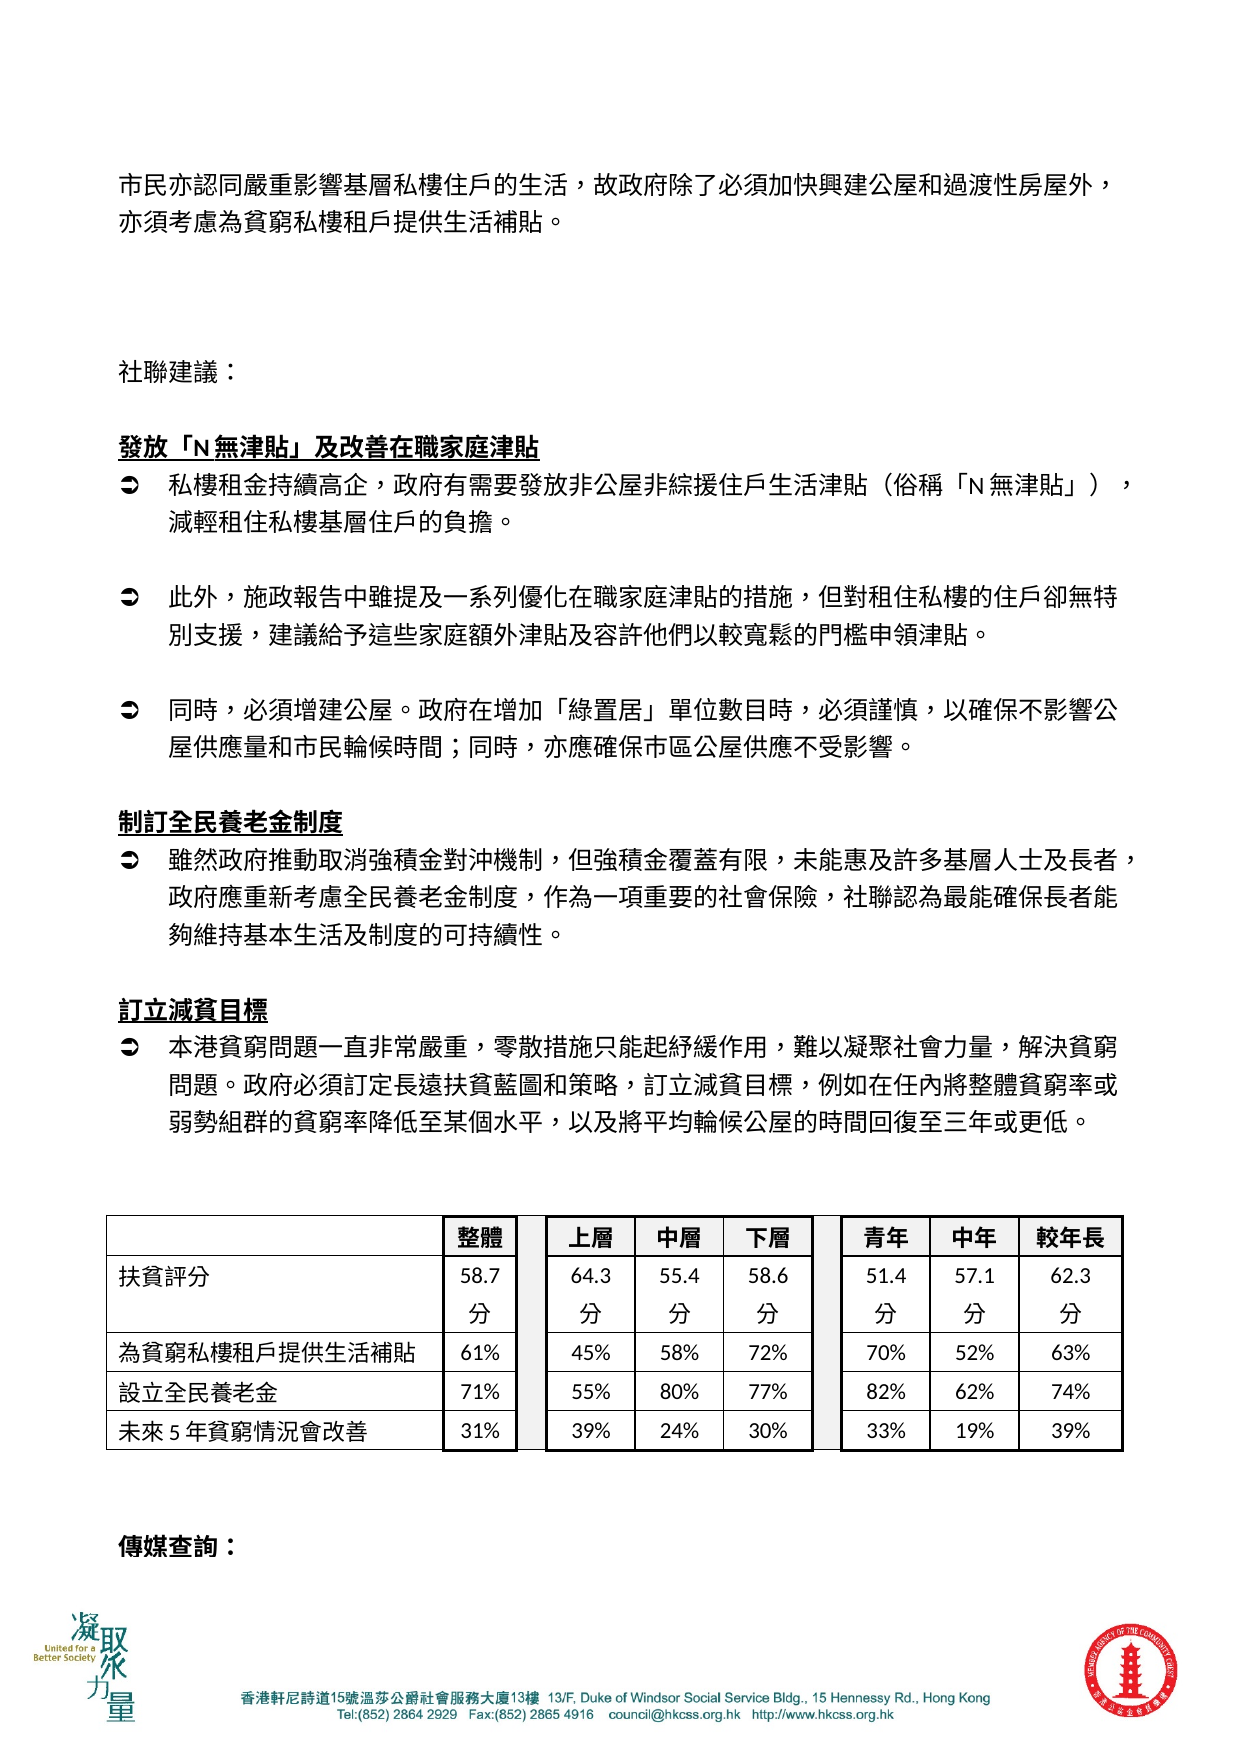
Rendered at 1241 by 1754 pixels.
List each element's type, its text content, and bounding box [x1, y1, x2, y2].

table_cell 72% [724, 1333, 811, 1371]
list 私樓租金持續高企，政府有需要發放非公屋非綜援住戶生活津貼（俗稱「N無津貼」），減輕租住私樓基層住戶的負擔。 [118, 464, 1122, 539]
table_cell 39% [1020, 1411, 1121, 1449]
text 社聯建議： [118, 352, 1122, 389]
table_cell 24% [636, 1411, 723, 1449]
table_cell 82% [843, 1372, 929, 1410]
table_cell 55.4分 [636, 1257, 723, 1332]
text 訂立減貧目標 [118, 989, 1122, 1027]
table_cell 設立全民養老金 [107, 1372, 442, 1410]
list 此外，施政報告中雖提及一系列優化在職家庭津貼的措施，但對租住私樓的住戶卻無特別支援，建議給予這些家庭額外津貼及容許他們以較寬鬆的門檻申領津貼。 [118, 577, 1122, 652]
table_cell 55% [548, 1372, 634, 1410]
table_cell 52% [931, 1333, 1018, 1371]
table_cell 57.1分 [931, 1257, 1018, 1332]
table_cell 為貧窮私樓租戶提供生活補貼 [107, 1333, 442, 1371]
table_header [814, 1216, 840, 1449]
table_cell 未來5年貧窮情況會改善 [107, 1411, 442, 1449]
table_cell 62% [931, 1372, 1018, 1410]
table_header 中層 [636, 1218, 723, 1255]
table_cell 扶貧評分 [107, 1256, 442, 1332]
table_header [518, 1216, 545, 1449]
table_cell 58% [636, 1333, 723, 1371]
table_header [107, 1216, 442, 1255]
table_header 青年 [843, 1218, 929, 1255]
table_cell 30% [724, 1411, 811, 1449]
table_cell 63% [1020, 1333, 1121, 1371]
table_cell 19% [931, 1411, 1018, 1449]
text 發放「N無津貼」及改善在職家庭津貼 [118, 427, 1122, 464]
text 傳媒查詢： [118, 1527, 1122, 1557]
table_header 上層 [548, 1218, 634, 1255]
table_cell 74% [1020, 1372, 1121, 1410]
table_header 下層 [724, 1218, 811, 1255]
table_cell 77% [724, 1372, 811, 1410]
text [118, 164, 1122, 239]
table_cell 64.3分 [548, 1257, 634, 1332]
table_cell 80% [636, 1372, 723, 1410]
table_cell 61% [445, 1333, 515, 1371]
table_cell 51.4分 [843, 1257, 929, 1332]
picture [0, 1557, 1235, 1754]
table_header 整體 [445, 1218, 515, 1255]
table_cell 58.7分 [445, 1257, 515, 1332]
list 同時，必須增建公屋。政府在增加「綠置居」單位數目時，必須謹慎，以確保不影響公屋供應量和市民輪候時間；同時，亦應確保巿區公屋供應不受影響。 [118, 689, 1122, 764]
table_cell 39% [548, 1411, 634, 1449]
table_cell 33% [843, 1411, 929, 1449]
table_cell 58.6分 [724, 1257, 811, 1332]
table_cell 70% [843, 1333, 929, 1371]
table_header 中年 [931, 1218, 1018, 1255]
table_cell 71% [445, 1372, 515, 1410]
table_cell 31% [445, 1411, 515, 1449]
table_cell 62.3 分 [1020, 1257, 1121, 1332]
table_header 較年長 [1020, 1218, 1121, 1255]
list 雖然政府推動取消強積金對沖機制，但強積金覆蓋有限，未能惠及許多基層人士及長者，政府應重新考慮全民養老金制度，作為一項重要的社會保險，社聯認為最能確保長者能夠維持基本生活及制度的可持續性。 [118, 839, 1122, 952]
table_cell 45% [548, 1333, 634, 1371]
list 本港貧窮問題一直非常嚴重，零散措施只能起紓緩作用，難以凝聚社會力量，解決貧窮問題。政府必須訂定長遠扶貧藍圖和策略，訂立減貧目標，例如在任內將整體貧窮率或弱勢組群的貧窮率降低至某個水平，以及將平均輪候公屋的時間回復至三年或更低。 [118, 1027, 1122, 1139]
text 制訂全民養老金制度 [118, 802, 1122, 839]
